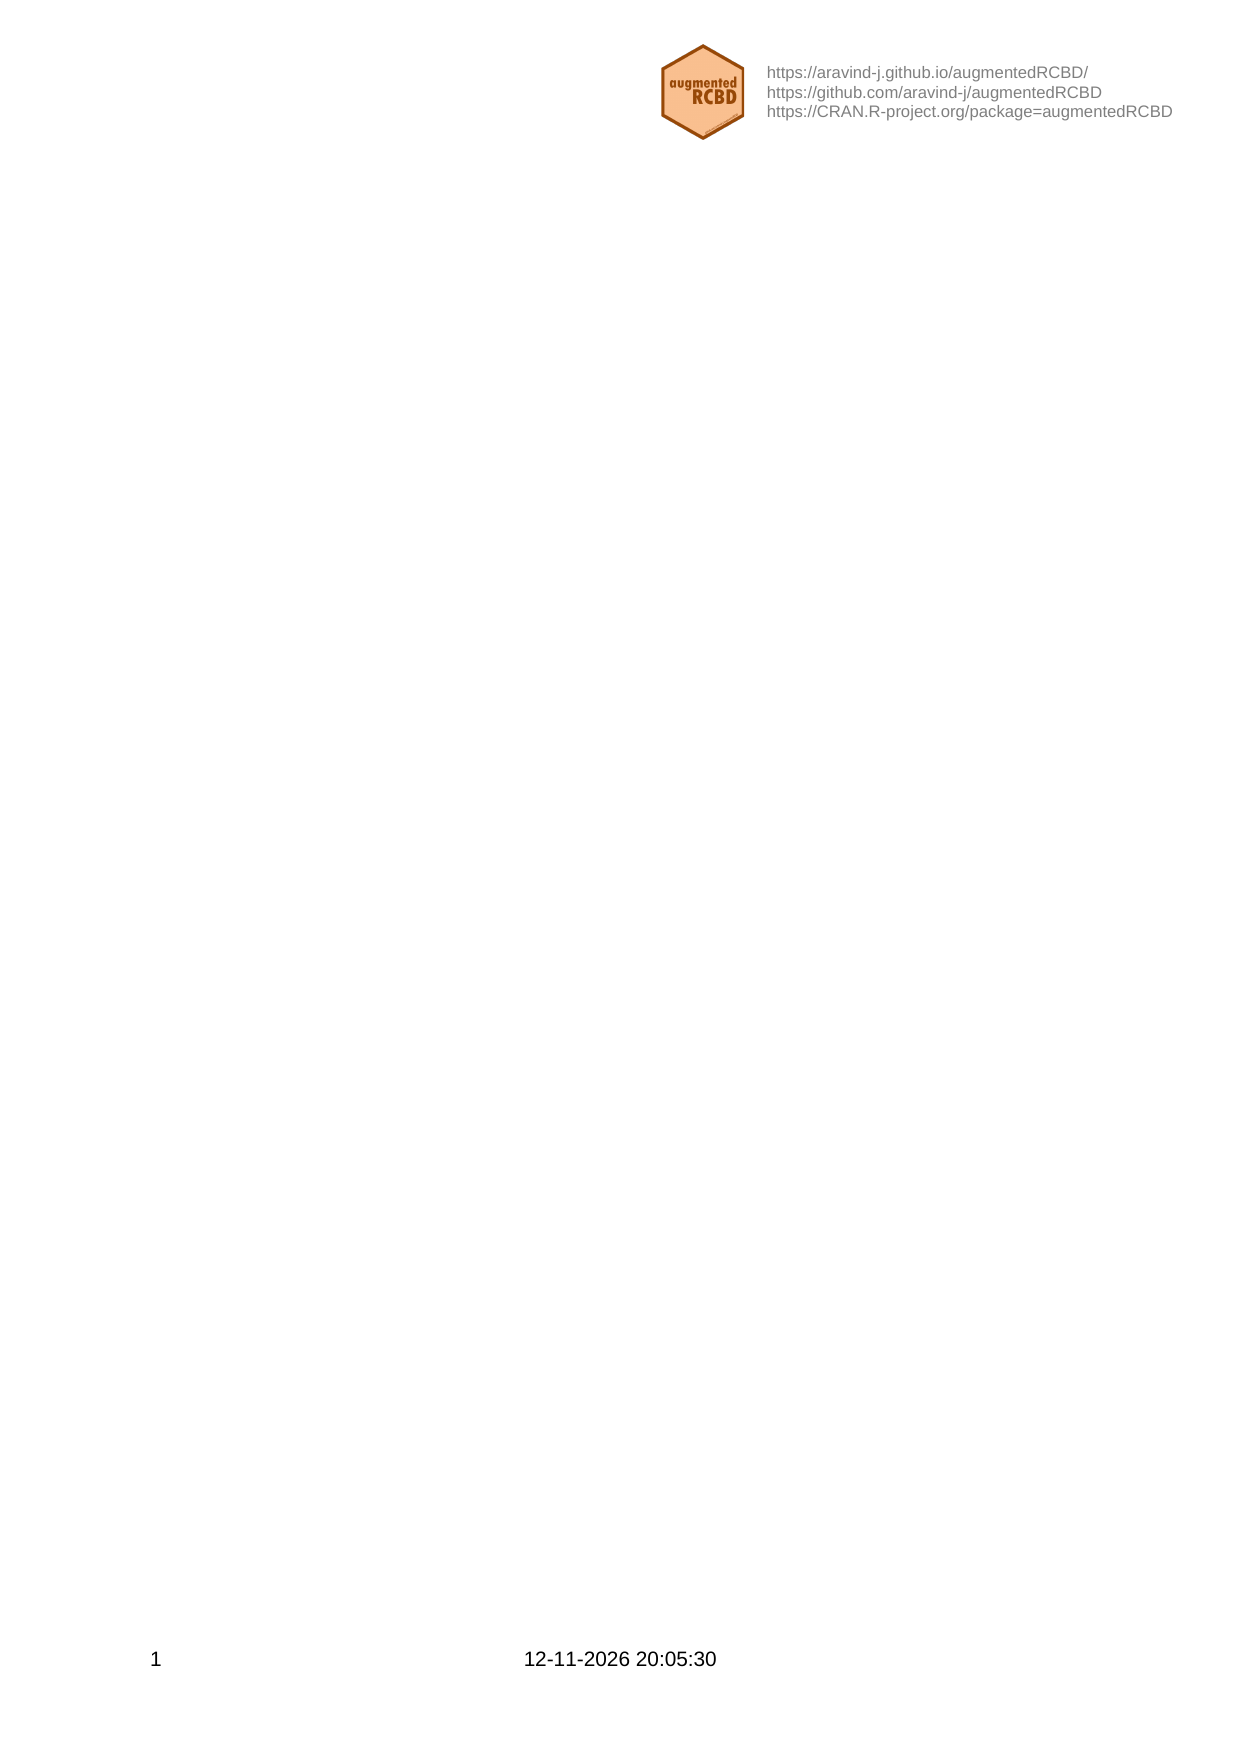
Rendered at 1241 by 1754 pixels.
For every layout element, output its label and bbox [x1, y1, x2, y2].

picture [661, 44, 745, 140]
